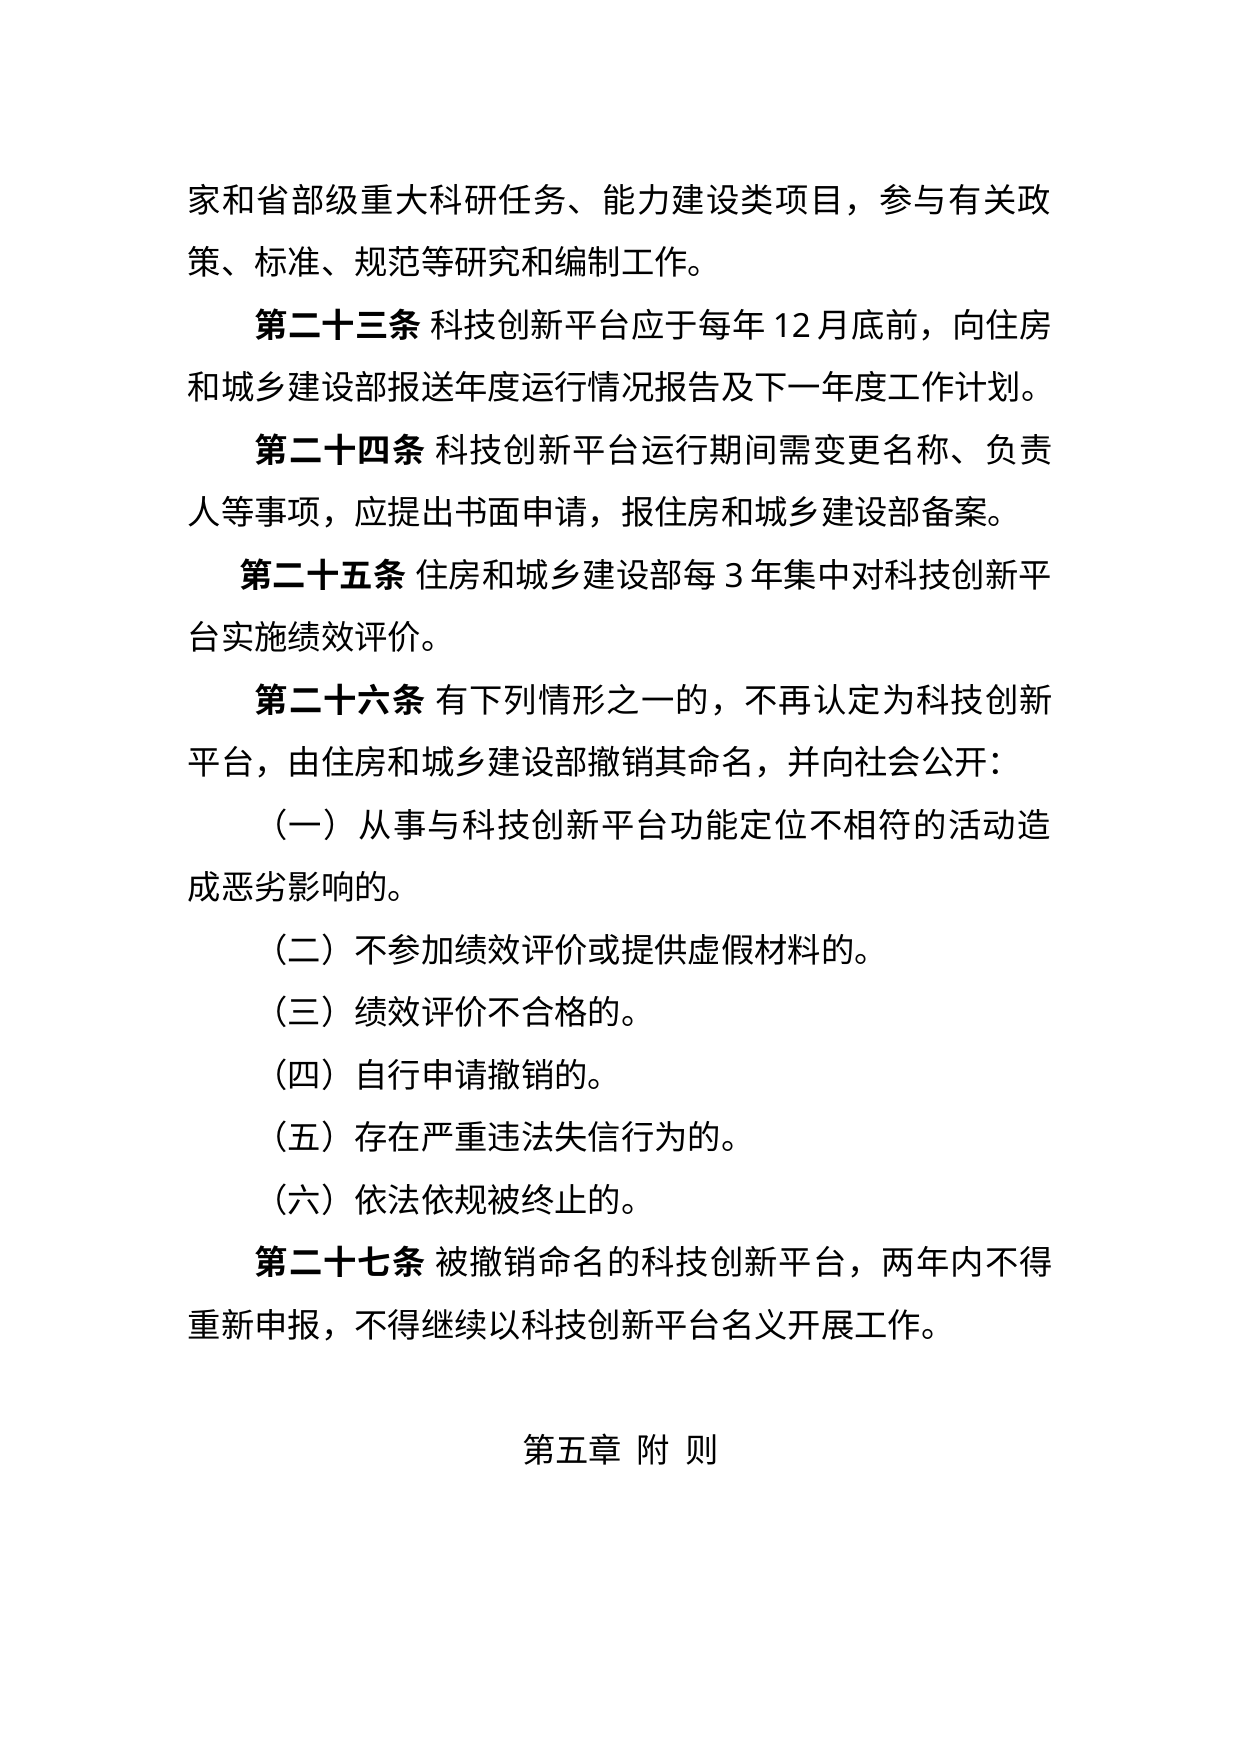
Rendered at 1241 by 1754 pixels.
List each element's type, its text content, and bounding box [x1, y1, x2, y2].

list （二）不参加绩效评价或提供虚假材料的。 [187, 912, 1053, 974]
text 第二十六条 有下列情形之一的，不再认定为科技创新平台，由住房和城乡建设部撤销其命名，并向社会公开： [187, 662, 1053, 787]
list （一）从事与科技创新平台功能定位不相符的活动造成恶劣影响的。 [187, 787, 1053, 912]
text （四）自行申请撤销的。 [187, 1037, 1053, 1099]
list 第二十三条 科技创新平台应于每年12月底前，向住房和城乡建设部报送年度运行情况报告及下一年度工作计划。 [187, 287, 1053, 412]
text 第二十七条 被撤销命名的科技创新平台，两年内不得重新申报，不得继续以科技创新平台名义开展工作。 [187, 1224, 1053, 1349]
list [187, 162, 1053, 287]
text （五）存在严重违法失信行为的。 [187, 1099, 1053, 1162]
list （三）绩效评价不合格的。 [187, 974, 1053, 1037]
list 第二十四条 科技创新平台运行期间需变更名称、负责人等事项，应提出书面申请，报住房和城乡建设部备案。 [187, 412, 1053, 537]
text 第二十五条 住房和城乡建设部每3年集中对科技创新平台实施绩效评价。 [187, 537, 1053, 662]
text （六）依法依规被终止的。 [187, 1162, 1053, 1224]
list 第五章 附 则 [187, 1412, 1053, 1474]
